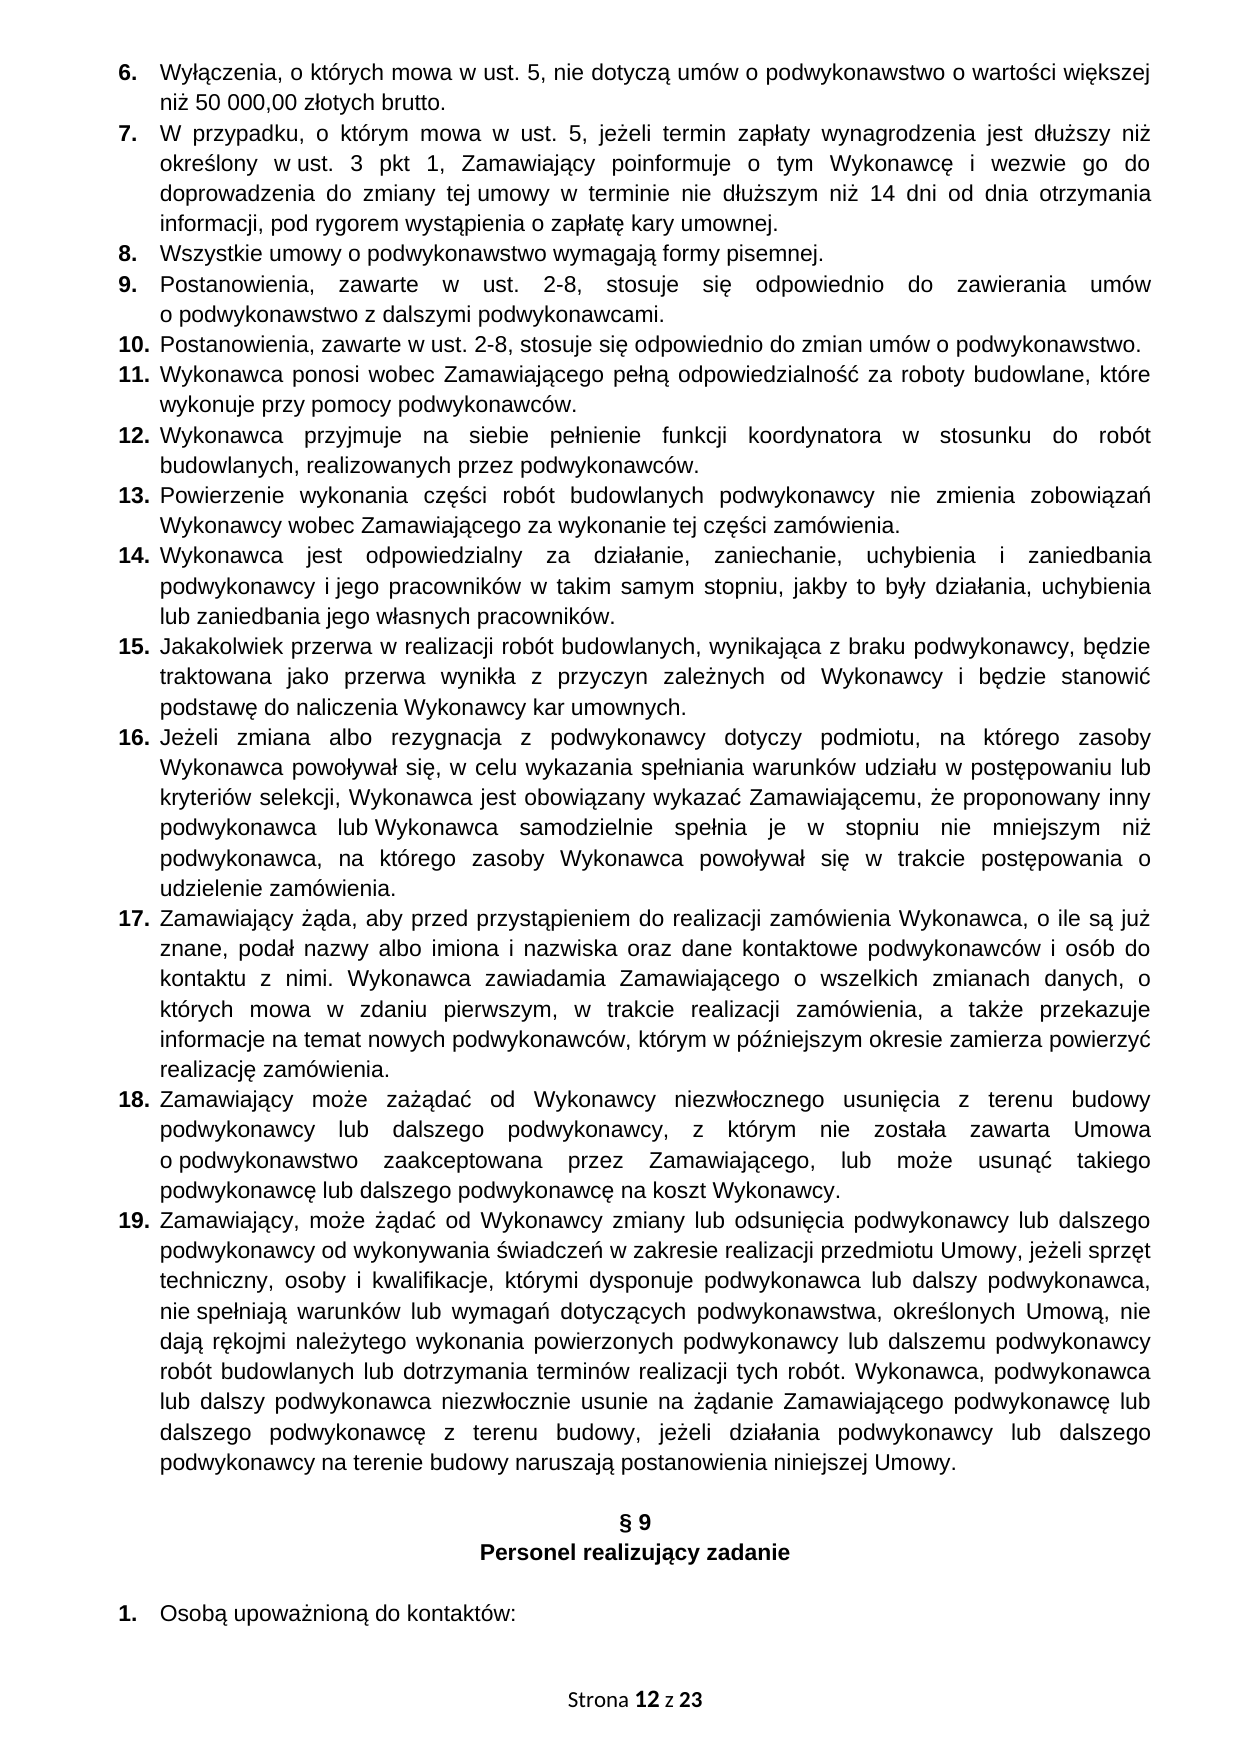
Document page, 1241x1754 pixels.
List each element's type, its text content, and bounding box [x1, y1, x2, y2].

list Wykonawca jest odpowiedzialny za działanie, zaniechanie, uchybienia i zaniedbania podwykonawcy i jego pracowników w takim samym stopniu, jakby to były działania, uchybienia lub zaniedbania jego własnych pracowników. [118, 542, 1152, 629]
list Zamawiający, może żądać od Wykonawcy zmiany lub odsunięcia podwykonawcy lub dalszego podwykonawcy od wykonywania świadczeń w zakresie realizacji przedmiotu Umowy, jeżeli sprzęt techniczny, osoby i kwalifikacje, którymi dysponuje podwykonawca lub dalszy podwykonawca, nie spełniają warunków lub wymagań dotyczących podwykonawstwa, określonych Umową, nie dają rękojmi należytego wykonania powierzonych podwykonawcy lub dalszemu podwykonawcy robót budowlanych lub dotrzymania terminów realizacji tych robót. Wykonawca, podwykonawca lub dalszy podwykonawca niezwłocznie usunie na żądanie Zamawiającego podwykonawcę lub dalszego podwykonawcę z terenu budowy, jeżeli działania podwykonawcy lub dalszego podwykonawcy na terenie budowy naruszają postanowienia niniejszej Umowy. [118, 1207, 1152, 1475]
list Wszystkie umowy o podwykonawstwo wymagają formy pisemnej. [118, 240, 1152, 267]
list W przypadku, o którym mowa w ust. 5, jeżeli termin zapłaty wynagrodzenia jest dłuższy niż określony w ust. 3 pkt 1, Zamawiający poinformuje o tym Wykonawcę i wezwie go do doprowadzenia do zmiany tej umowy w terminie nie dłuższym niż 14 dni od dnia otrzymania informacji, pod rygorem wystąpienia o zapłatę kary umownej. [118, 119, 1152, 236]
list Wykonawca przyjmuje na siebie pełnienie funkcji koordynatora w stosunku do robót budowlanych, realizowanych przez podwykonawców. [118, 422, 1152, 478]
list Postanowienia, zawarte w ust. 2-8, stosuje się odpowiednio do zmian umów o podwykonawstwo. [118, 331, 1152, 357]
list Wyłączenia, o których mowa w ust. 5, nie dotyczą umów o podwykonawstwo o wartości większej niż 50 000,00 złotych brutto. [118, 59, 1152, 116]
list Postanowienia, zawarte w ust. 2-8, stosuje się odpowiednio do zawierania umów o podwykonawstwo z dalszymi podwykonawcami. [118, 271, 1152, 327]
list Jeżeli zmiana albo rezygnacja z podwykonawcy dotyczy podmiotu, na którego zasoby Wykonawca powoływał się, w celu wykazania spełniania warunków udziału w postępowaniu lub kryteriów selekcji, Wykonawca jest obowiązany wykazać Zamawiającemu, że proponowany inny podwykonawca lub Wykonawca samodzielnie spełnia je w stopniu nie mniejszym niż podwykonawca, na którego zasoby Wykonawca powoływał się w trakcie postępowania o udzielenie zamówienia. [118, 724, 1152, 901]
list Jakakolwiek przerwa w realizacji robót budowlanych, wynikająca z braku podwykonawcy, będzie traktowana jako przerwa wynikła z przyczyn zależnych od Wykonawcy i będzie stanowić podstawę do naliczenia Wykonawcy kar umownych. [118, 633, 1152, 720]
text § 9 [118, 1509, 1152, 1535]
list Powierzenie wykonania części robót budowlanych podwykonawcy nie zmienia zobowiązań Wykonawcy wobec Zamawiającego za wykonanie tej części zamówienia. [118, 482, 1152, 538]
list Wykonawca ponosi wobec Zamawiającego pełną odpowiedzialność za roboty budowlane, które wykonuje przy pomocy podwykonawców. [118, 361, 1152, 418]
list Osobą upoważnioną do kontaktów: [118, 1600, 1152, 1626]
list Zamawiający żąda, aby przed przystąpieniem do realizacji zamówienia Wykonawca, o ile są już znane, podał nazwy albo imiona i nazwiska oraz dane kontaktowe podwykonawców i osób do kontaktu z nimi. Wykonawca zawiadamia Zamawiającego o wszelkich zmianach danych, o których mowa w zdaniu pierwszym, w trakcie realizacji zamówienia, a także przekazuje informacje na temat nowych podwykonawców, którym w późniejszym okresie zamierza powierzyć realizację zamówienia. [118, 905, 1152, 1082]
list Zamawiający może zażądać od Wykonawcy niezwłocznego usunięcia z terenu budowy podwykonawcy lub dalszego podwykonawcy, z którym nie została zawarta Umowa o podwykonawstwo zaakceptowana przez Zamawiającego, lub może usunąć takiego podwykonawcę lub dalszego podwykonawcę na koszt Wykonawcy. [118, 1086, 1152, 1203]
text Personel realizujący zadanie [118, 1539, 1152, 1566]
